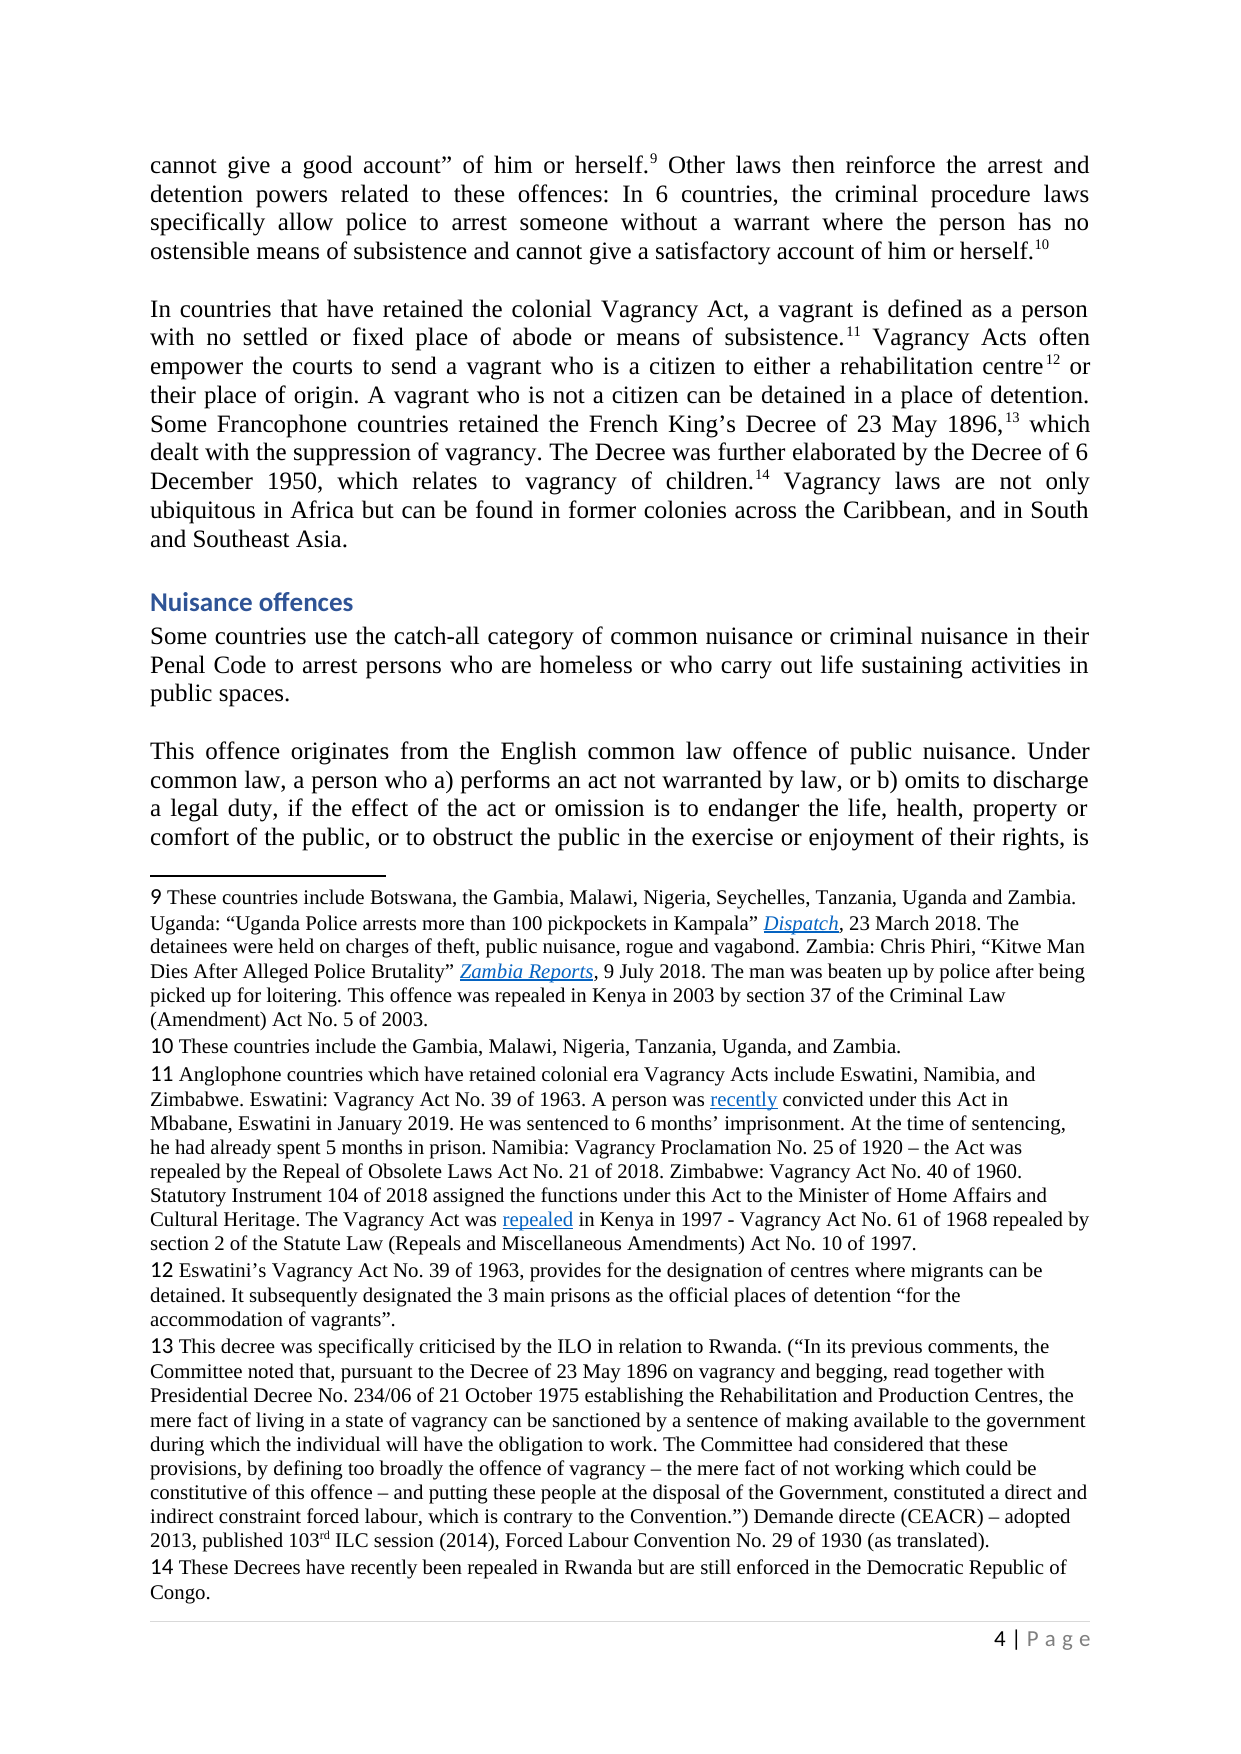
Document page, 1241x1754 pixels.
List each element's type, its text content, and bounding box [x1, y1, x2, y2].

text In countries that have retained the colonial Vagrancy Act, a vagrant is defined as a person with no settled or fixed place of abode or means of subsistence. Vagrancy Acts often empower the courts to send a vagrant who is a citizen to either a rehabilitation centre or their place of origin. A vagrant who is not a citizen can be detained in a place of detention. Some Francophone countries retained the French King’s Decree of 23 May 1896, which dealt with the suppression of vagrancy. The Decree was further elaborated by the Decree of 6 December 1950, which relates to vagrancy of children. Vagrancy laws are not only ubiquitous in Africa but can be found in former colonies across the Caribbean, and in South and Southeast Asia. [150, 294, 1090, 552]
text This offence originates from the English common law offence of public nuisance. Under common law, a person who a) performs an act not warranted by law, or b) omits to discharge a legal duty, if the effect of the act or omission is to endanger the life, health, property or comfort of the public, or to obstruct the public in the exercise or enjoyment of their rights, is guilty of a public or common nuisance. Under common law, an individual act causing nuisance to another may be liable for performing a private nuisance for which civil action is appropriate, but it does not amount to a criminal public nuisance. Interference with the public’s rights must be substantial and unreasonable. [150, 736, 1090, 851]
text Some countries use the catch-all category of common nuisance or criminal nuisance in their Penal Code to arrest persons who are homeless or who carry out life sustaining activities in public spaces. [150, 621, 1090, 707]
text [150, 150, 1090, 265]
subtitle Nuisance offences [150, 585, 1090, 618]
